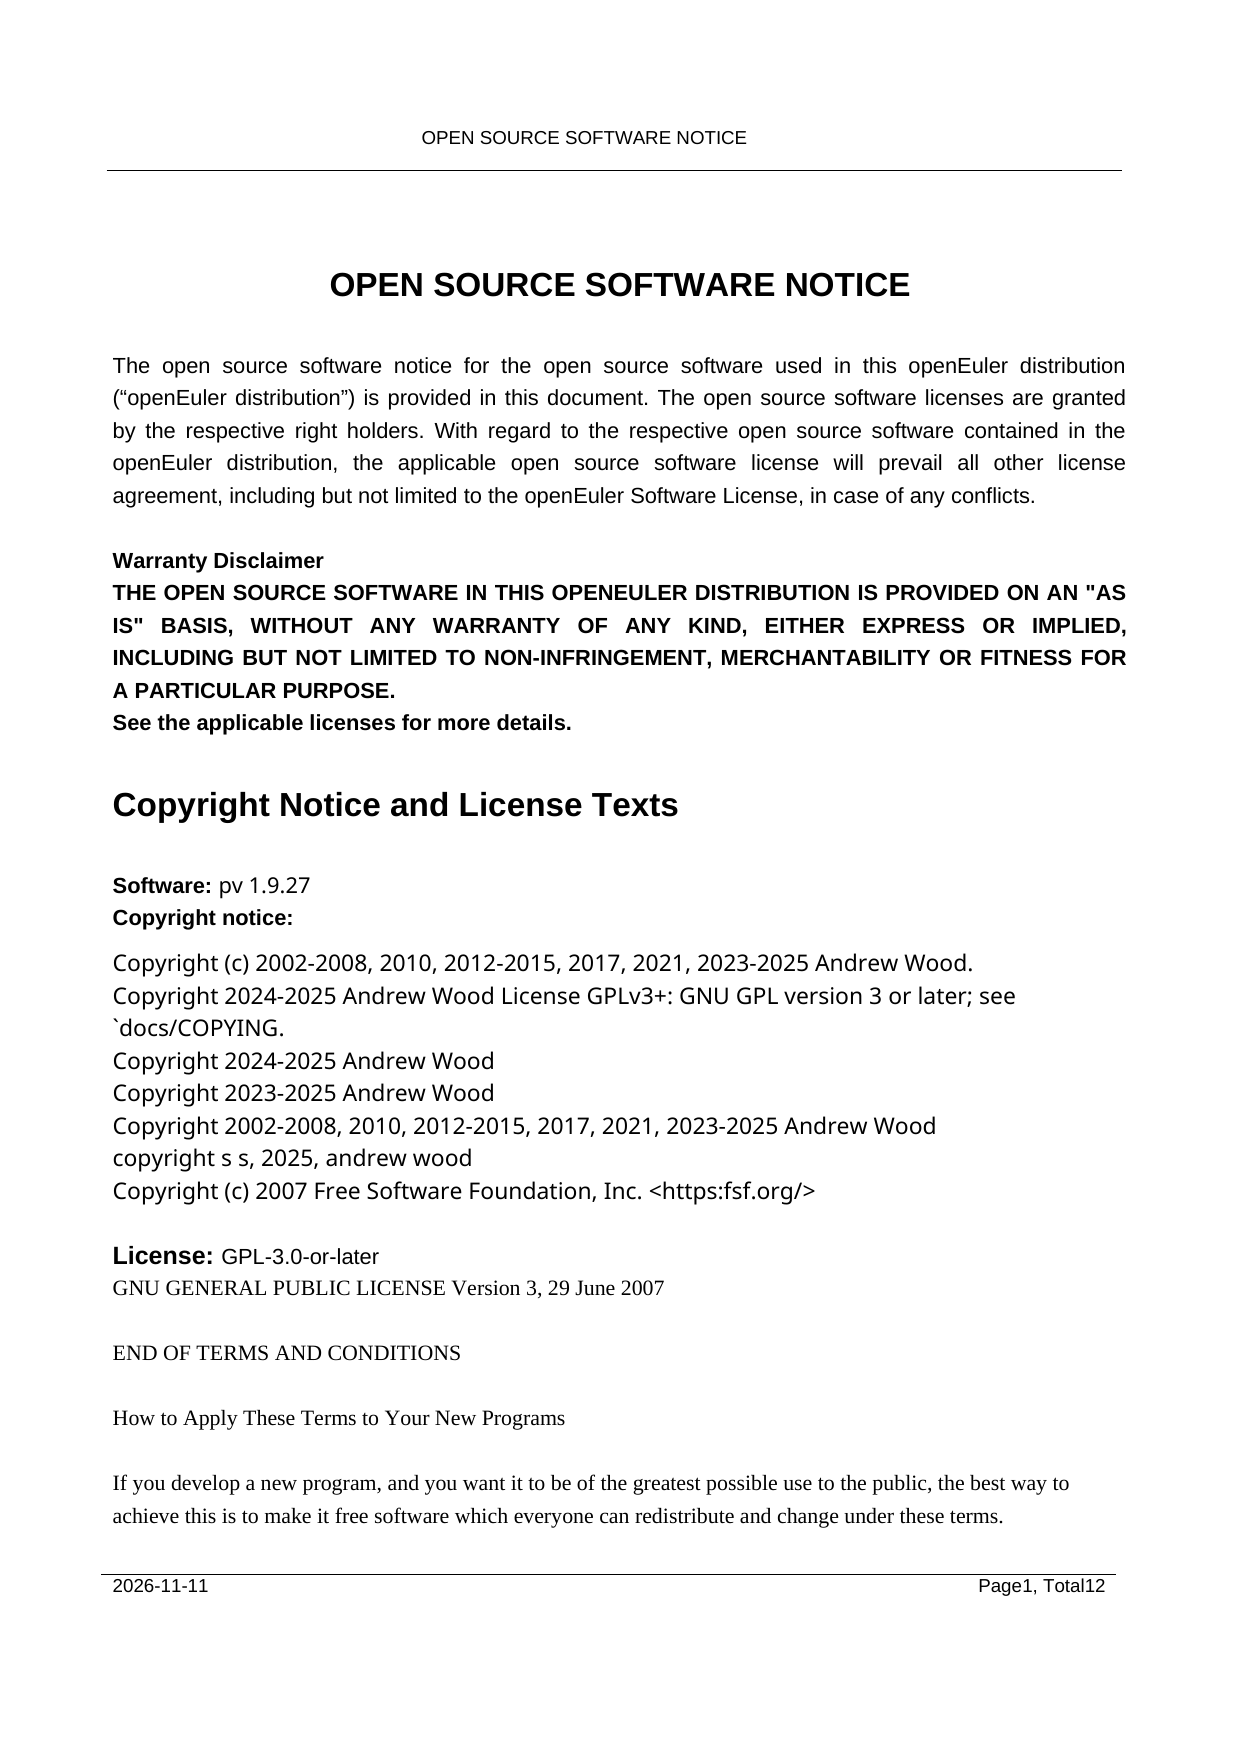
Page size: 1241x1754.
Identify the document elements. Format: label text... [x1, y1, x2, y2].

text Copyright notice: [112, 901, 1128, 934]
text Warranty Disclaimer [112, 544, 1128, 576]
text OPEN SOURCE SOFTWARE NOTICE [112, 251, 1128, 316]
text Copyright (c) 2002-2008, 2010, 2012-2015, 2017, 2021, 2023-2025 Andrew Wood. Copyright 2024-2025 Andrew Wood License GPLv3+: GNU GPL version 3 or later; see `docs/COPYING. Copyright 2024-2025 Andrew Wood Copyright 2023-2025 Andrew Wood Copyright 2002-2008, 2010, 2012-2015, 2017, 2021, 2023-2025 Andrew Wood copyright s s, 2025, andrew wood Copyright (c) 2007 Free Software Foundation, Inc. <https:fsf.org/> [112, 947, 1128, 1239]
text License: GPL-3.0-or-later [112, 1239, 1128, 1272]
text THE OPEN SOURCE SOFTWARE IN THIS OPENEULER DISTRIBUTION IS PROVIDED ON AN "AS IS" BASIS, WITHOUT ANY WARRANTY OF ANY KIND, EITHER EXPRESS OR IMPLIED, INCLUDING BUT NOT LIMITED TO NON-INFRINGEMENT, MERCHANTABILITY OR FITNESS FOR A PARTICULAR PURPOSE. See the applicable licenses for more details. [112, 576, 1128, 739]
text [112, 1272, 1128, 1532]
text Copyright Notice and License Texts [112, 771, 1128, 836]
title Software: pv 1.9.27 [112, 869, 1128, 901]
text The open source software notice for the open source software used in this openEuler distribution (“openEuler distribution”) is provided in this document. The open source software licenses are granted by the respective right holders. With regard to the respective open source software contained in the openEuler distribution, the applicable open source software license will prevail all other license agreement, including but not limited to the openEuler Software License, in case of any conflicts. [112, 349, 1128, 511]
